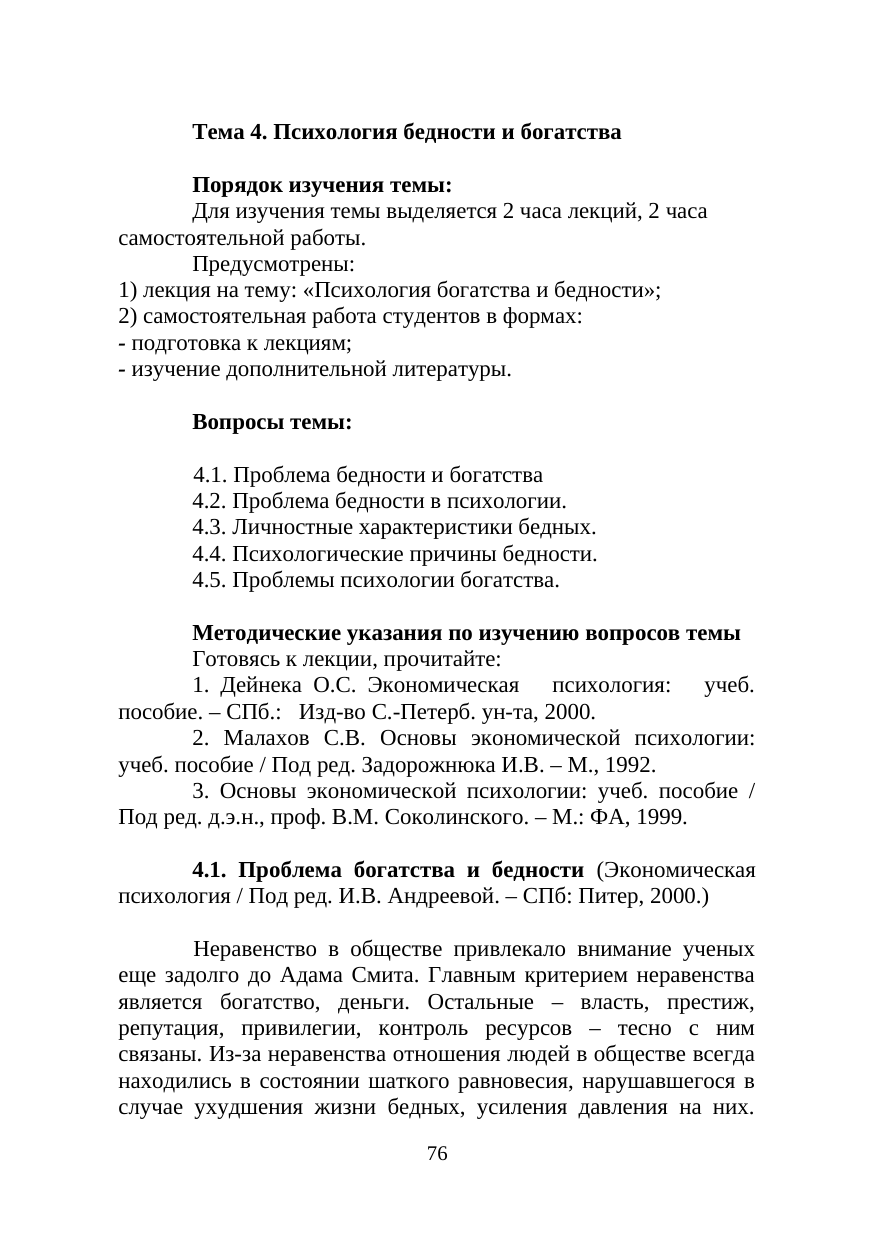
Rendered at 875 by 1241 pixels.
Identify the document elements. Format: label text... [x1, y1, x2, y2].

text Тема 4. Психология бедности и богатства [118, 118, 756, 144]
text 2. Малахов С.В. Основы экономической психологии: учеб. пособие / Под ред. Задорожнюка И.В. – М., 1992. [118, 724, 756, 777]
text Предусмотрены: [118, 250, 756, 276]
text Для изучения темы выделяется 2 часа лекций, 2 часа самостоятельной работы. [118, 197, 756, 250]
text - изучение дополнительной литературы. [118, 355, 756, 382]
text 2) самостоятельная работа студентов в формах: [118, 303, 756, 329]
text 1. Дейнека О.С. Экономическая психология: учеб. пособие. – СПб.: Изд-во С.-Петерб. ун-та, 2000. [118, 672, 756, 724]
text 4.2. Проблема бедности в психологии. [118, 487, 756, 513]
text 4.4. Психологические причины бедности. [118, 540, 756, 566]
text 3. Основы экономической психологии: учеб. пособие / Под ред. д.э.н., проф. В.М. Соколинского. – М.: ФА, 1999. [118, 777, 756, 830]
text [118, 935, 756, 1119]
text Методические указания по изучению вопросов темы [118, 619, 756, 645]
text - подготовка к лекциям; [118, 329, 756, 355]
text 4.1. Проблема богатства и бедности (Экономическая психология / Под ред. И.В. Андреевой. – СПб: Питер, 2000.) [118, 856, 756, 909]
text 4.5. Проблемы психологии богатства. [118, 566, 756, 592]
text Готовясь к лекции, прочитайте: [118, 645, 756, 672]
text 1) лекция на тему: «Психология богатства и бедности»; [118, 276, 756, 303]
text Порядок изучения темы: [118, 171, 756, 197]
text 4.3. Личностные характеристики бедных. [118, 513, 756, 540]
text 4.1. Проблема бедности и богатства [118, 461, 756, 487]
text Вопросы темы: [118, 408, 756, 434]
